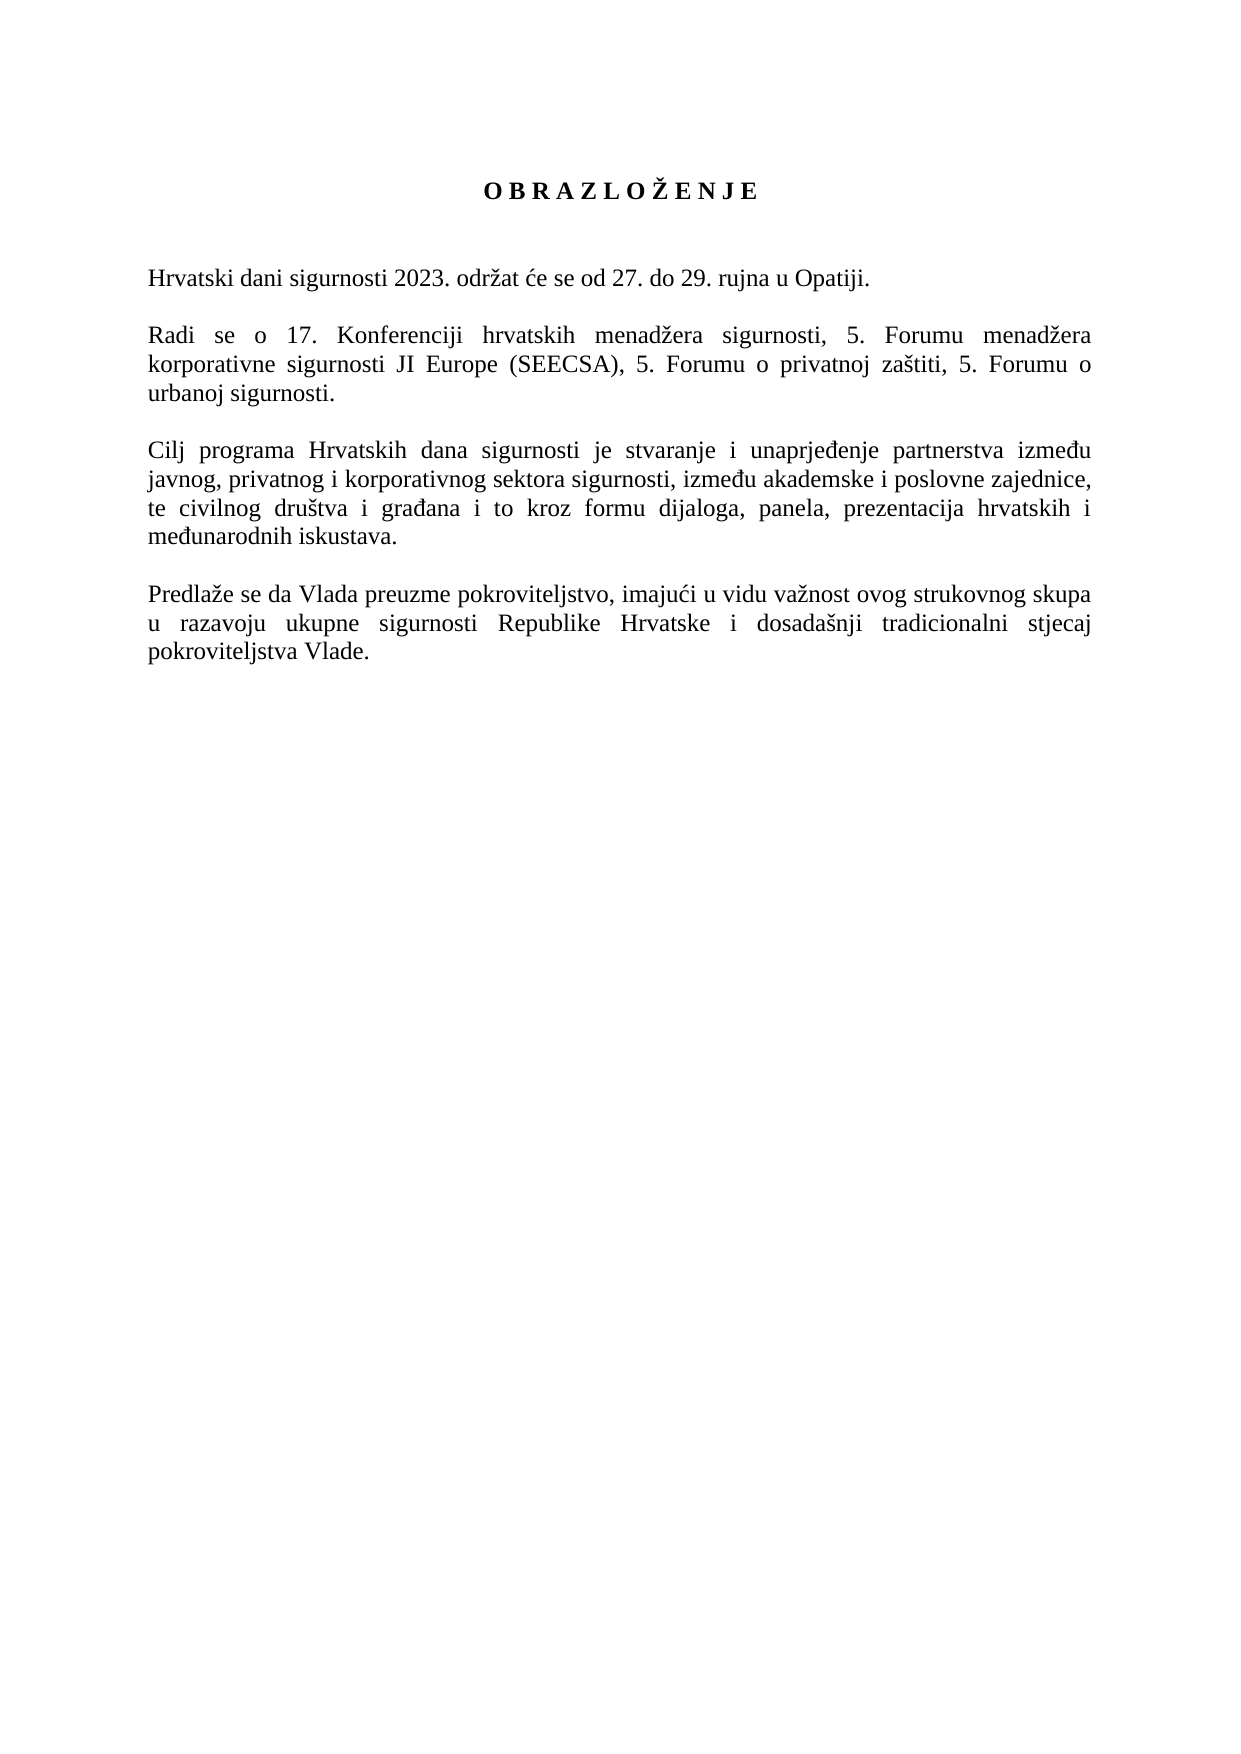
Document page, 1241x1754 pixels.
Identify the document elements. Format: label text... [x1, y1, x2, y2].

text O B R A Z L O Ž E N J E [148, 176, 1093, 205]
text Radi se o 17. Konferenciji hrvatskih menadžera sigurnosti, 5. Forumu menadžera korporativne sigurnosti JI Europe (SEECSA), 5. Forumu o privatnoj zaštiti, 5. Forumu o urbanoj sigurnosti. [148, 320, 1093, 406]
text Hrvatski dani sigurnosti 2023. održat će se od 27. do 29. rujna u Opatiji. [148, 263, 1093, 291]
text Cilj programa Hrvatskih dana sigurnosti je stvaranje i unaprjeđenje partnerstva između javnog, privatnog i korporativnog sektora sigurnosti, između akademske i poslovne zajednice, te civilnog društva i građana i to kroz formu dijaloga, panela, prezentacija hrvatskih i međunarodnih iskustava. [148, 435, 1093, 550]
text Predlaže se da Vlada preuzme pokroviteljstvo, imajući u vidu važnost ovog strukovnog skupa u razavoju ukupne sigurnosti Republike Hrvatske i dosadašnji tradicionalni stjecaj pokroviteljstva Vlade. [148, 579, 1093, 665]
